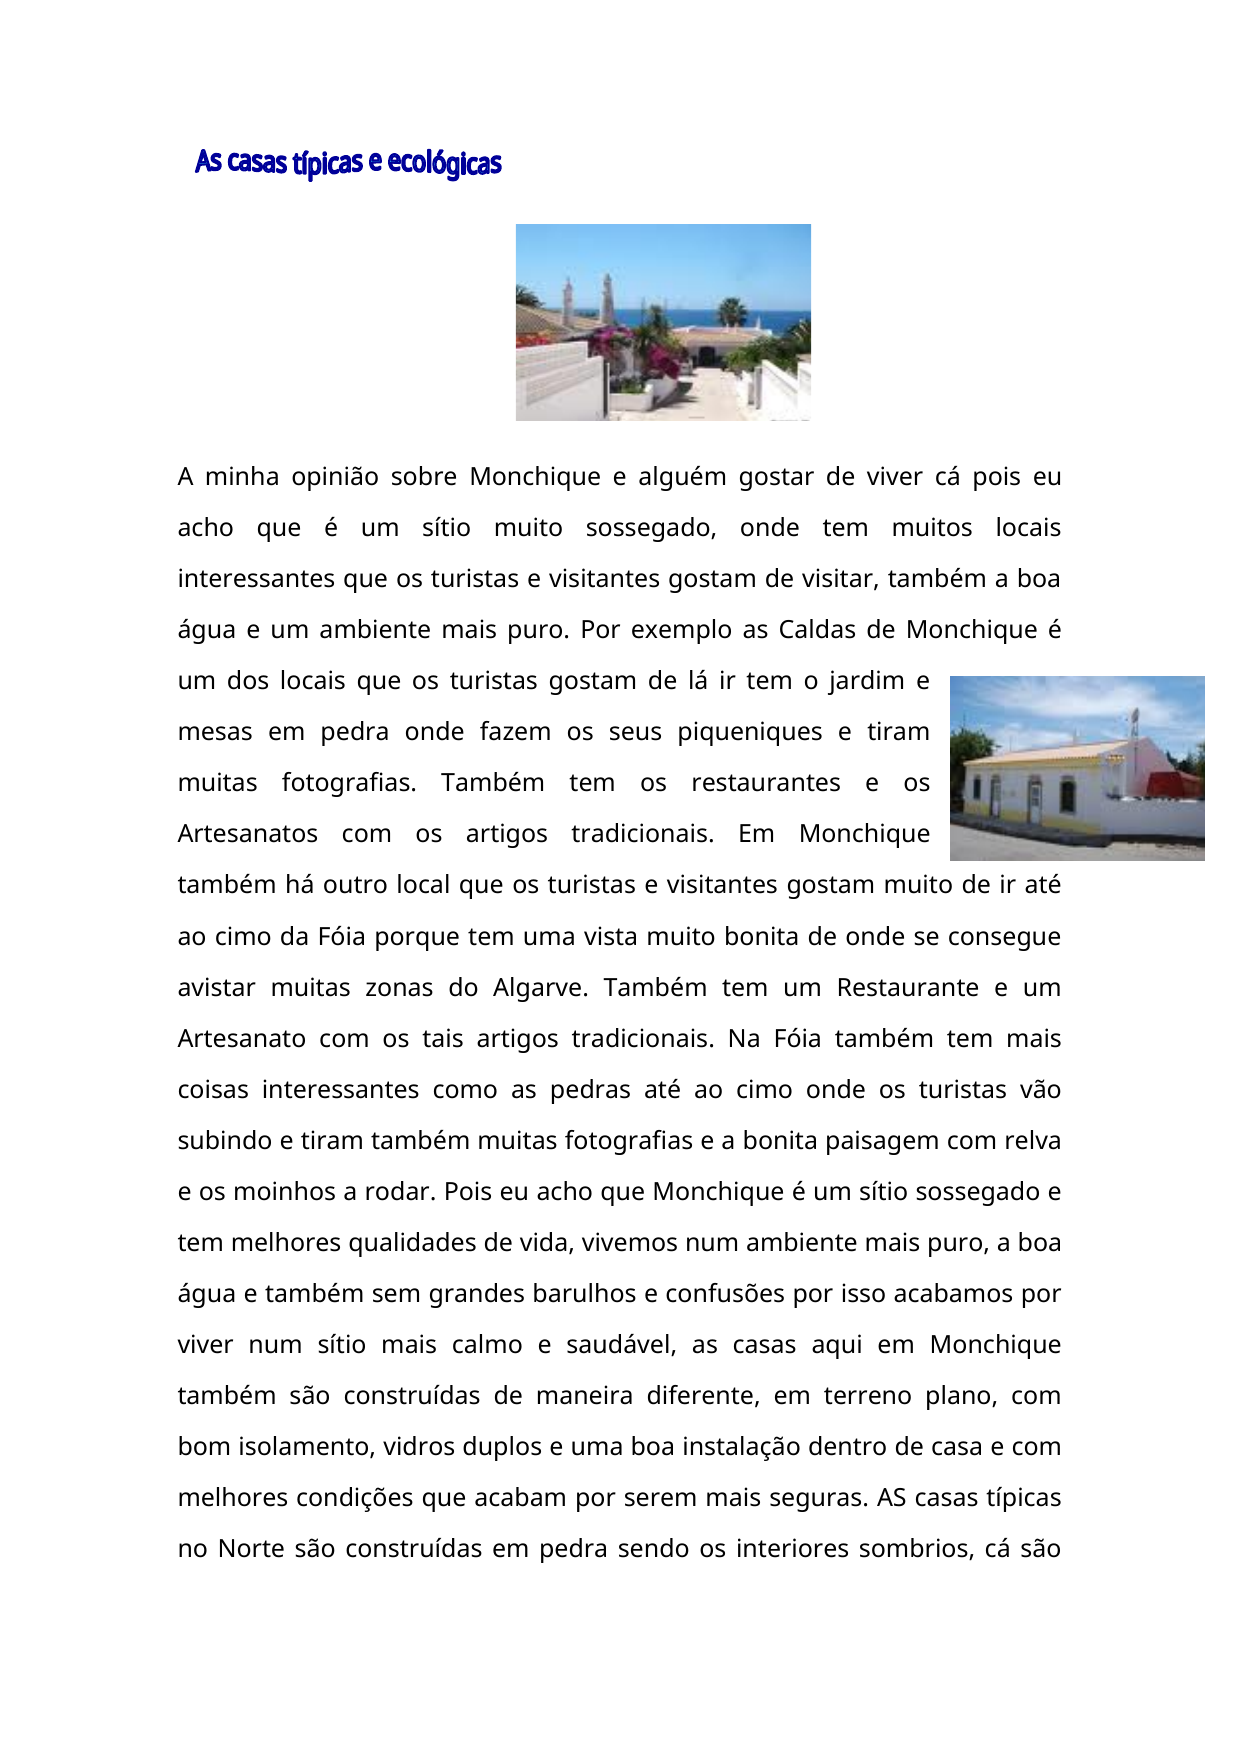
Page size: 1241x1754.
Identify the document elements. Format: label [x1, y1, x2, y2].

picture [950, 676, 1205, 861]
text [177, 459, 1063, 1565]
picture [515, 224, 812, 421]
